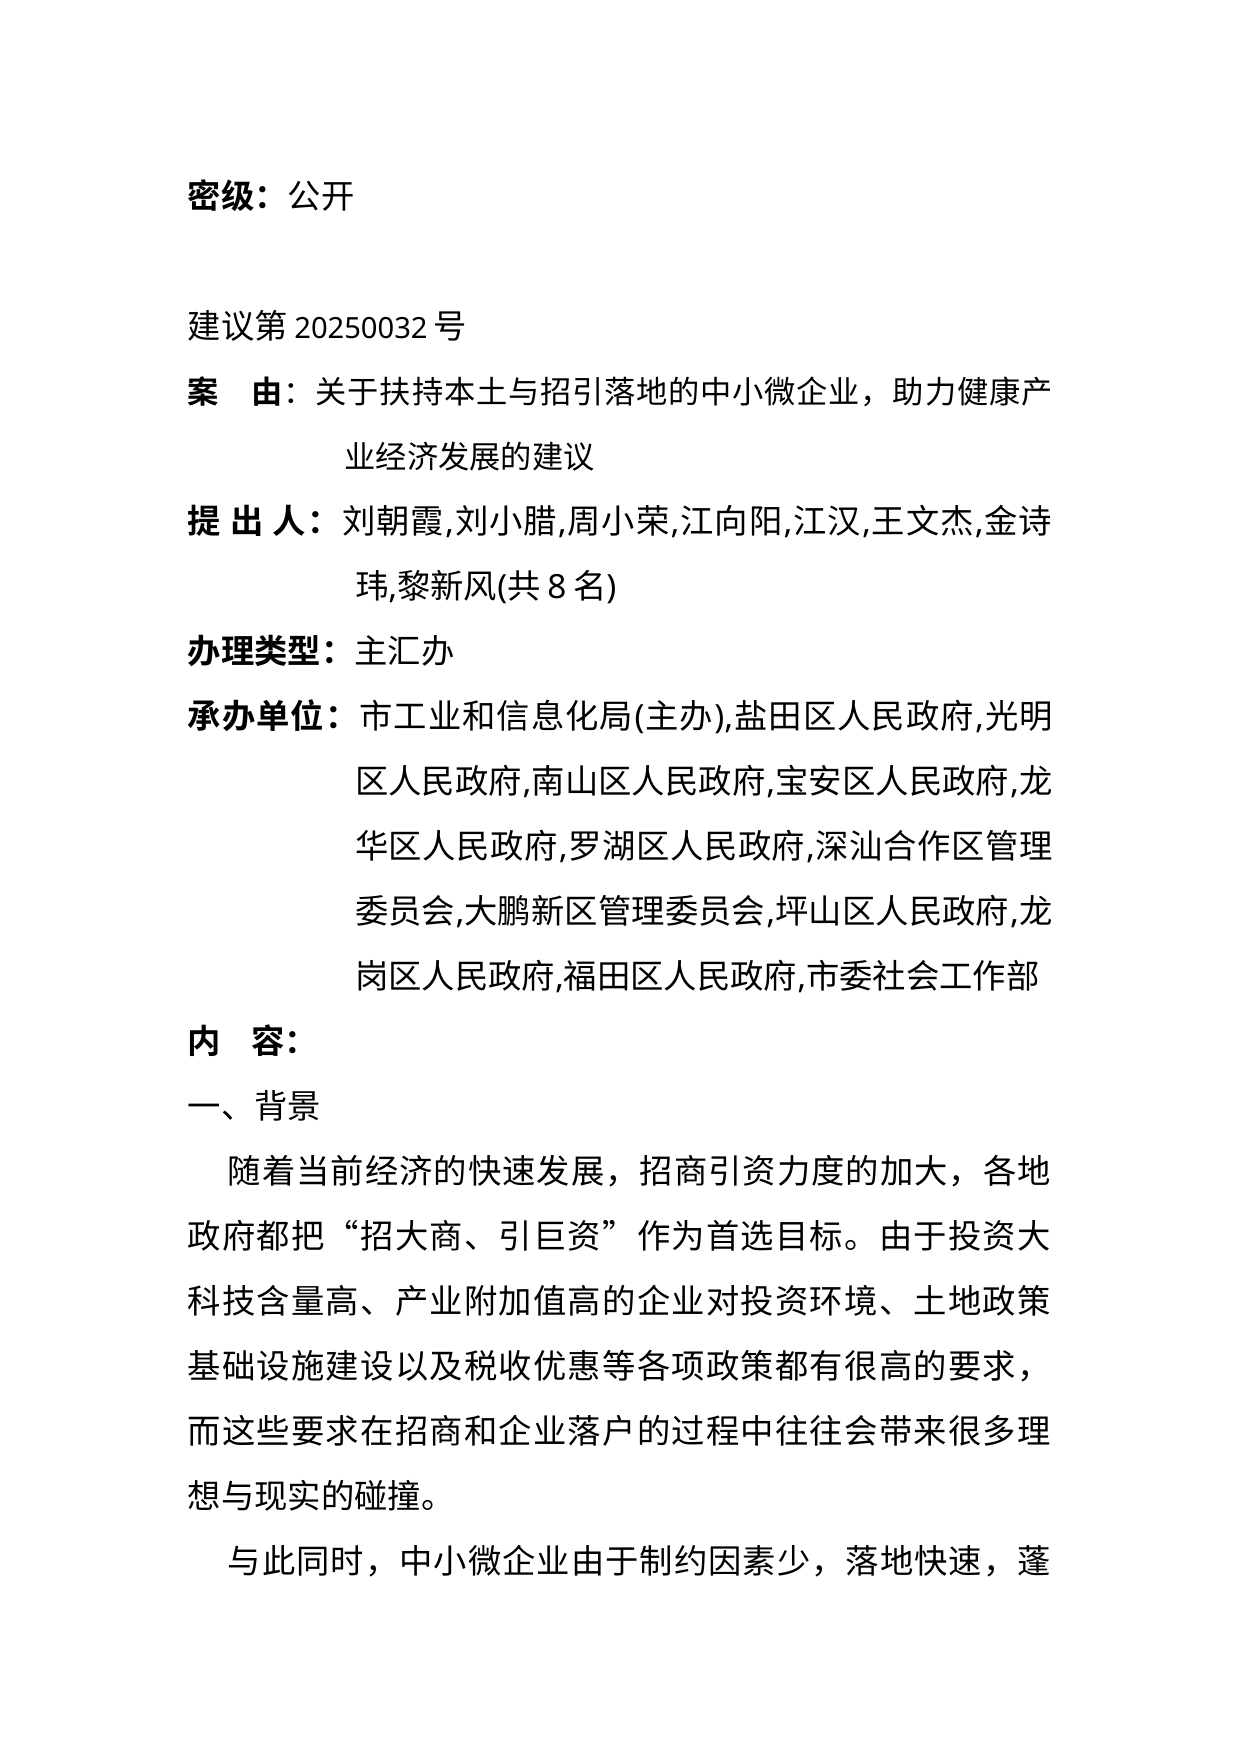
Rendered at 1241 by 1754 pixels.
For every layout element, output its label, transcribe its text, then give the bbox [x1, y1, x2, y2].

text 一、背景 [187, 1072, 1053, 1137]
text 办理类型：主汇办 [187, 617, 1053, 682]
text 随着当前经济的快速发展，招商引资力度的加大，各地政府都把“招大商、引巨资”作为首选目标。由于投资大、科技含量高、产业附加值高的企业对投资环境、土地政策、基础设施建设以及税收优惠等各项政策都有很高的要求，而这些要求在招商和企业落户的过程中往往会带来很多理想与现实的碰撞。 [187, 1137, 1053, 1527]
text 密级：公开 [187, 162, 1053, 227]
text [187, 1527, 1053, 1592]
text 建议第20250032号 [187, 292, 1053, 357]
text 承办单位：市工业和信息化局(主办),盐田区人民政府,光明区人民政府,南山区人民政府,宝安区人民政府,龙华区人民政府,罗湖区人民政府,深汕合作区管理委员会,大鹏新区管理委员会,坪山区人民政府,龙岗区人民政府,福田区人民政府,市委社会工作部 [187, 682, 1053, 1007]
text 案 由：关于扶持本土与招引落地的中小微企业，助力健康产业经济发展的建议 [187, 357, 1053, 487]
text 提 出 人：刘朝霞,刘小腊,周小荣,江向阳,江汉,王文杰,金诗玮,黎新风(共8名) [187, 487, 1053, 617]
text 内 容： [187, 1007, 1053, 1072]
